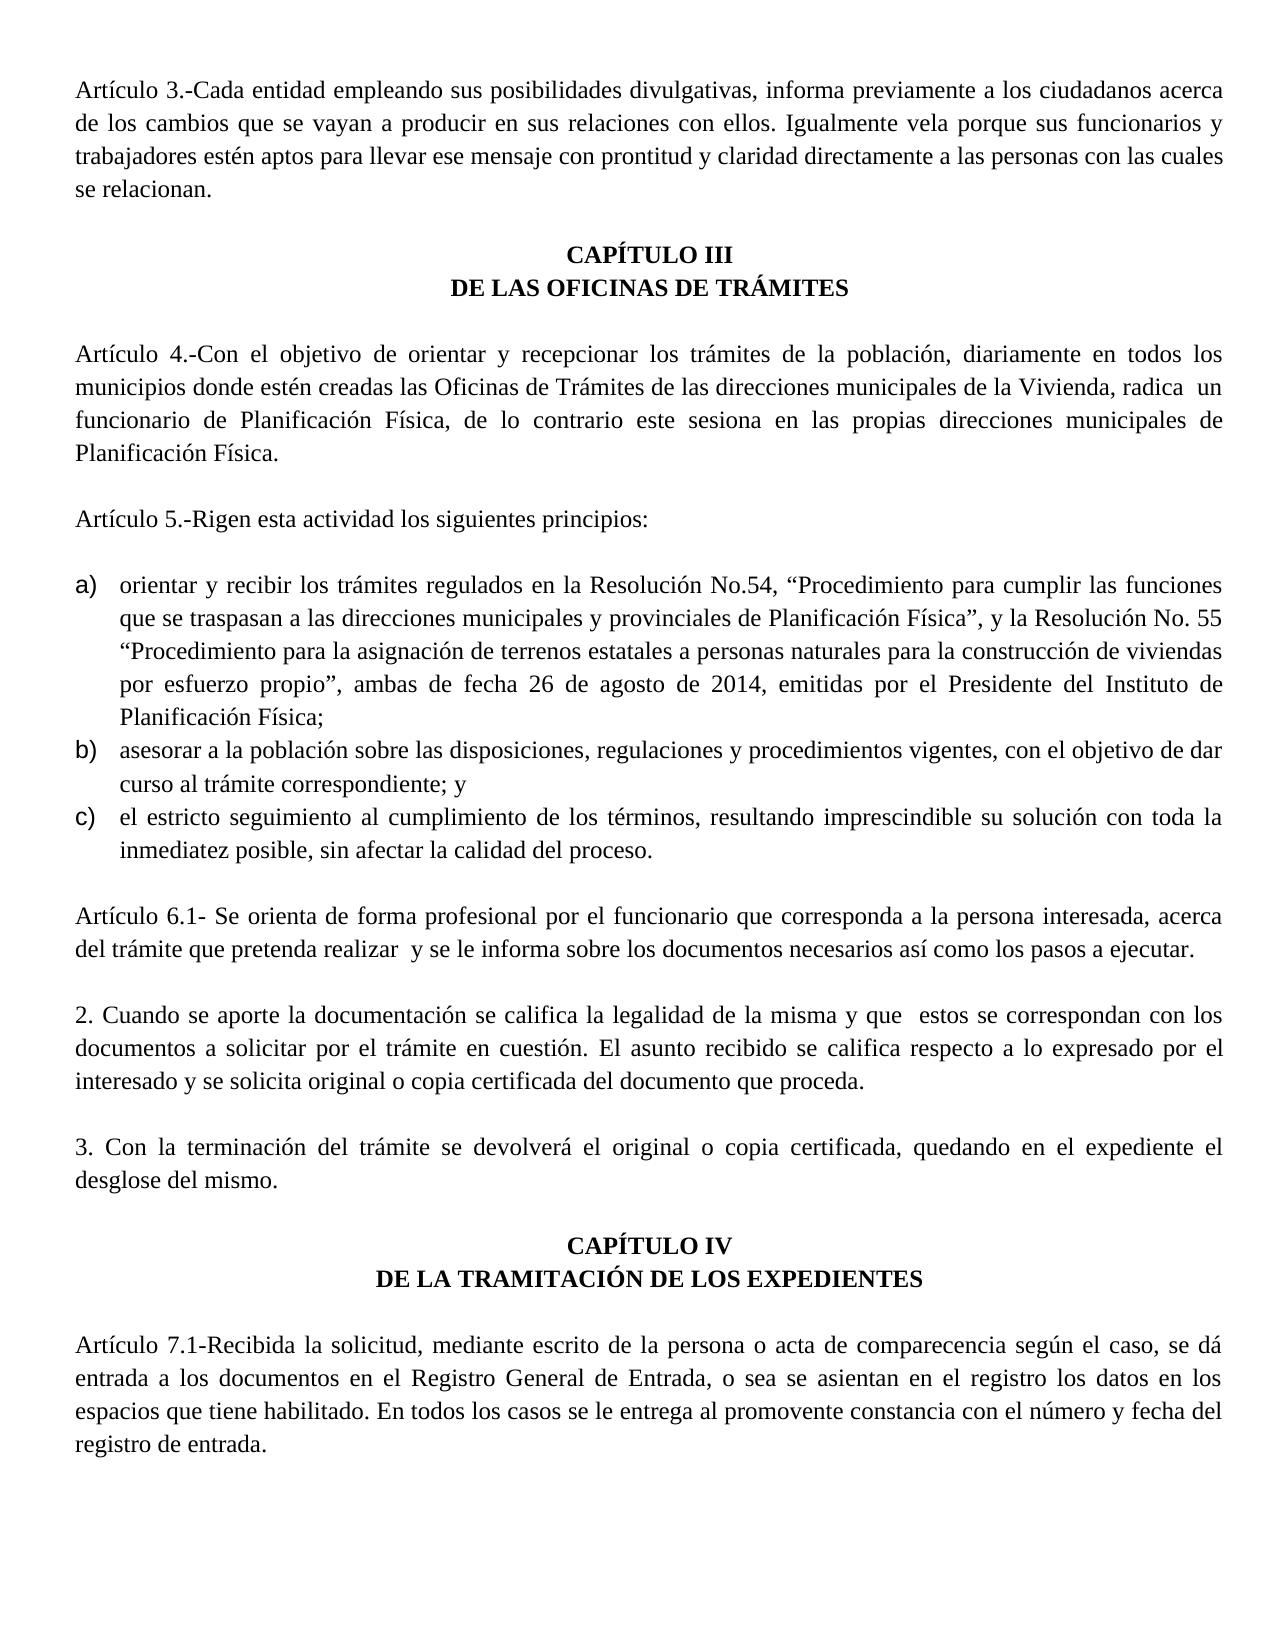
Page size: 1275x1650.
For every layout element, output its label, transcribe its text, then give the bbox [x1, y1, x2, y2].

text 2. Cuando se aporte la documentación se califica la legalidad de la misma y que estos se correspondan con los documentos a solicitar por el trámite en cuestión. El asunto recibido se califica respecto a lo expresado por el interesado y se solicita original o copia certificada del documento que proceda. [75, 1000, 1224, 1095]
text Artículo 3.-Cada entidad empleando sus posibilidades divulgativas, informa previamente a los ciudadanos acerca de los cambios que se vayan a producir en sus relaciones con ellos. Igualmente vela porque sus funcionarios y trabajadores estén aptos para llevar ese mensaje con prontitud y claridad directamente a las personas con las cuales se relacionan. [75, 75, 1224, 203]
list asesorar a la población sobre las disposiciones, regulaciones y procedimientos vigentes, con el objetivo de dar curso al trámite correspondiente; y [75, 736, 1224, 797]
text Artículo 6.1- Se orienta de forma profesional por el funcionario que corresponda a la persona interesada, acerca del trámite que pretenda realizar y se le informa sobre los documentos necesarios así como los pasos a ejecutar. [75, 901, 1224, 963]
text DE LAS OFICINAS DE TRÁMITES [75, 273, 1224, 302]
text Artículo 4.-Con el objetivo de orientar y recepcionar los trámites de la población, diariamente en todos los municipios donde estén creadas las Oficinas de Trámites de las direcciones municipales de la Vivienda, radica un funcionario de Planificación Física, de lo contrario este sesiona en las propias direcciones municipales de Planificación Física. [75, 339, 1224, 467]
list orientar y recibir los trámites regulados en la Resolución No.54, “Procedimiento para cumplir las funciones que se traspasan a las direcciones municipales y provinciales de Planificación Física”, y la Resolución No. 55 “Procedimiento para la asignación de terrenos estatales a personas naturales para la construcción de viviendas por esfuerzo propio”, ambas de fecha 26 de agosto de 2014, emitidas por el Presidente del Instituto de Planificación Física; [75, 570, 1224, 731]
list el estricto seguimiento al cumplimiento de los términos, resultando imprescindible su solución con toda la inmediatez posible, sin afectar la calidad del proceso. [75, 802, 1224, 863]
text Artículo 7.1-Recibida la solicitud, mediante escrito de la persona o acta de comparecencia según el caso, se dá entrada a los documentos en el Registro General de Entrada, o sea se asientan en el registro los datos en los espacios que tiene habilitado. En todos los casos se le entrega al promovente constancia con el número y fecha del registro de entrada. [75, 1330, 1224, 1458]
text CAPÍTULO IV [75, 1231, 1224, 1260]
text DE LA TRAMITACIÓN DE LOS EXPEDIENTES [75, 1264, 1224, 1293]
text CAPÍTULO III [75, 240, 1224, 269]
text Artículo 5.-Rigen esta actividad los siguientes principios: [75, 504, 1224, 533]
text 3. Con la terminación del trámite se devolverá el original o copia certificada, quedando en el expediente el desglose del mismo. [75, 1132, 1224, 1194]
